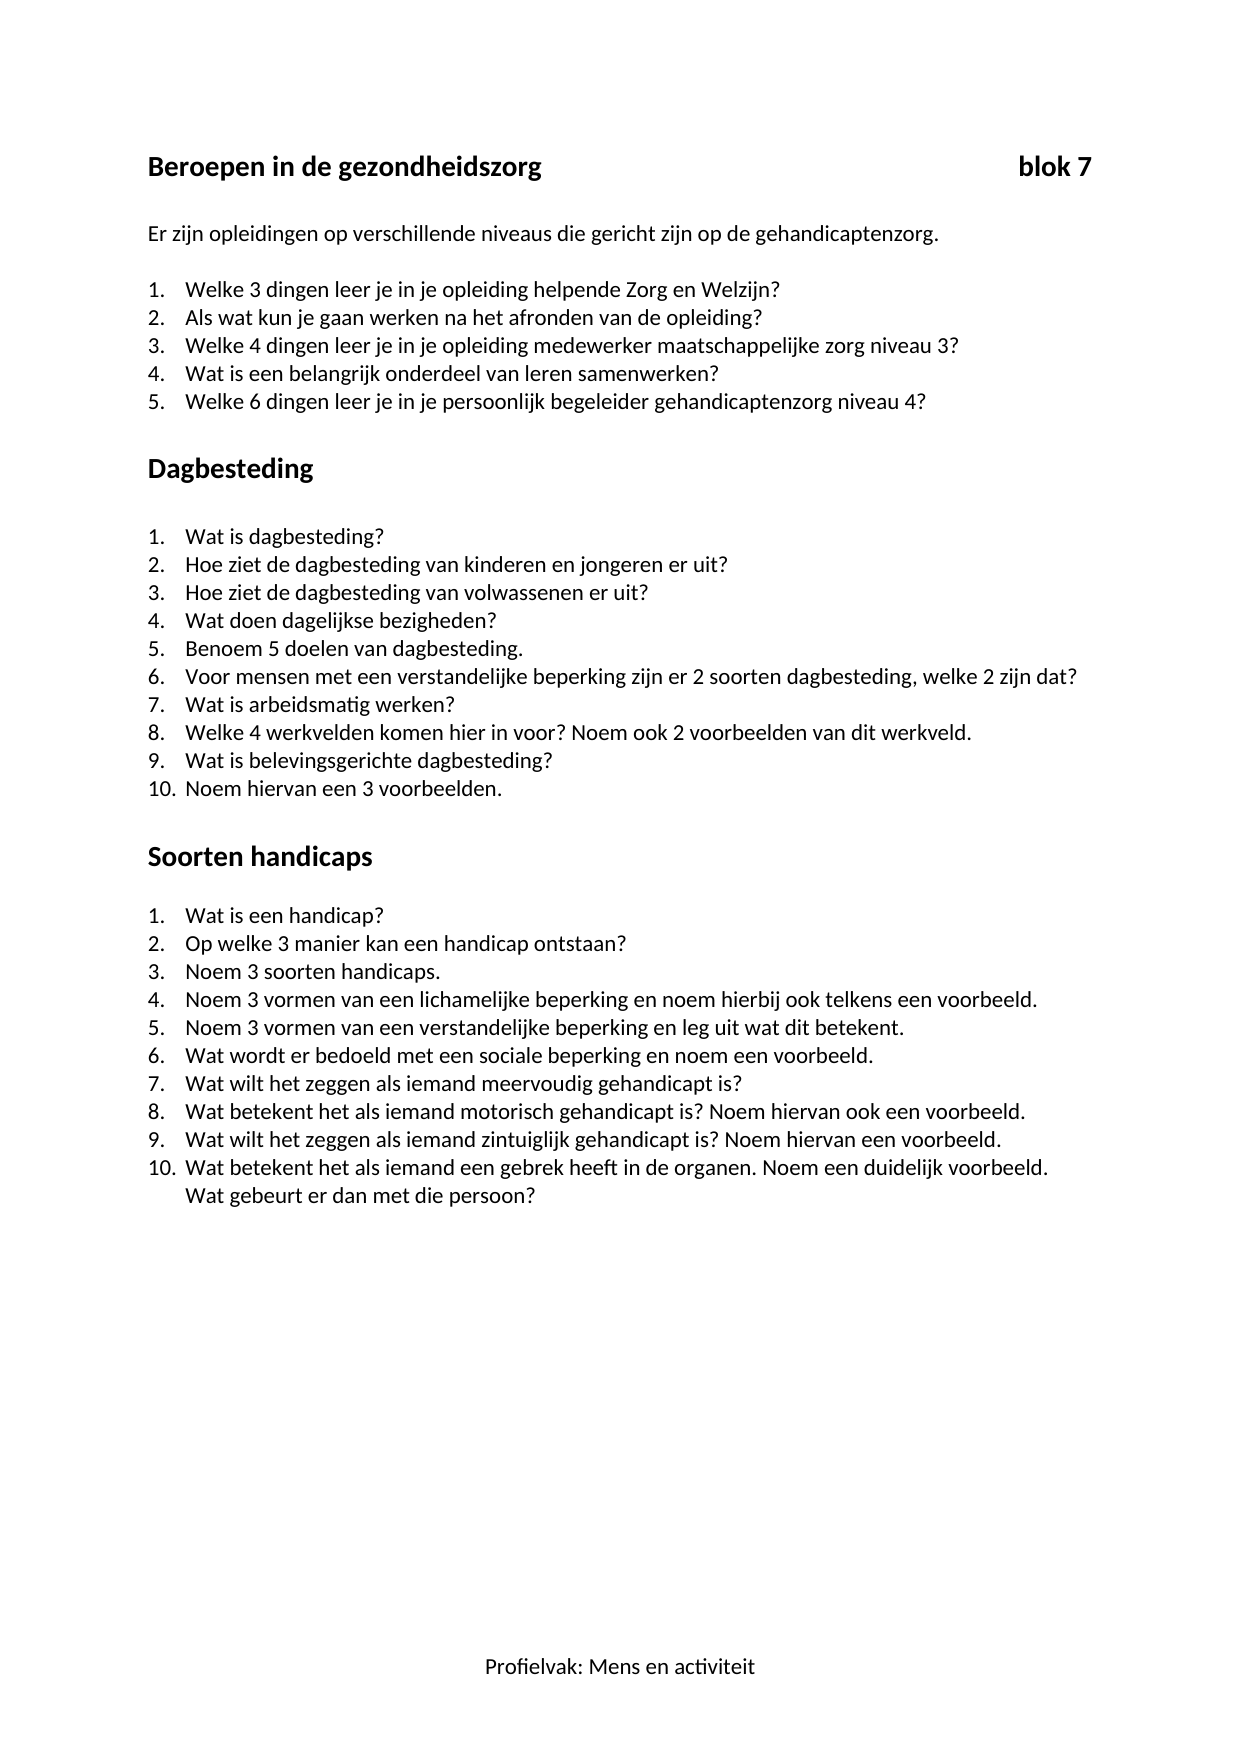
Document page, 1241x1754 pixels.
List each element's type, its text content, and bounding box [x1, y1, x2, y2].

list Wat wilt het zeggen als iemand meervoudig gehandicapt is? [148, 1069, 1093, 1097]
text Er zijn opleidingen op verschillende niveaus die gericht zijn op de gehandicaptenzorg. [148, 219, 1093, 247]
text Soorten handicaps [148, 838, 1093, 873]
list Welke 6 dingen leer je in je persoonlijk begeleider gehandicaptenzorg niveau 4? [148, 387, 1093, 415]
list Wat is een belangrijk onderdeel van leren samenwerken? [148, 359, 1093, 387]
list Benoem 5 doelen van dagbesteding. [148, 634, 1093, 662]
list Wat betekent het als iemand een gebrek heeft in de organen. Noem een duidelijk voorbeeld. Wat gebeurt er dan met die persoon? [148, 1153, 1093, 1209]
list Wat wilt het zeggen als iemand zintuiglijk gehandicapt is? Noem hiervan een voorbeeld. [148, 1126, 1093, 1153]
list Wat doen dagelijkse bezigheden? [148, 606, 1093, 634]
list Hoe ziet de dagbesteding van volwassenen er uit? [148, 578, 1093, 606]
text Beroepen in de gezondheidszorg blok 7 [148, 148, 1093, 183]
list Wat is arbeidsmatig werken? [148, 690, 1093, 718]
list Noem 3 vormen van een verstandelijke beperking en leg uit wat dit betekent. [148, 1013, 1093, 1041]
text Dagbesteding [148, 451, 1093, 486]
list Op welke 3 manier kan een handicap ontstaan? [148, 929, 1093, 957]
list Voor mensen met een verstandelijke beperking zijn er 2 soorten dagbesteding, welke 2 zijn dat? [148, 662, 1093, 690]
list Wat is dagbesteding? [148, 522, 1093, 550]
list Noem hiervan een 3 voorbeelden. [148, 774, 1093, 802]
list Welke 4 werkvelden komen hier in voor? Noem ook 2 voorbeelden van dit werkveld. [148, 718, 1093, 746]
list Als wat kun je gaan werken na het afronden van de opleiding? [148, 303, 1093, 331]
list Hoe ziet de dagbesteding van kinderen en jongeren er uit? [148, 550, 1093, 578]
list Wat is een handicap? [148, 901, 1093, 929]
list Wat is belevingsgerichte dagbesteding? [148, 746, 1093, 774]
list Welke 4 dingen leer je in je opleiding medewerker maatschappelijke zorg niveau 3? [148, 331, 1093, 359]
list Wat wordt er bedoeld met een sociale beperking en noem een voorbeeld. [148, 1041, 1093, 1069]
list Wat betekent het als iemand motorisch gehandicapt is? Noem hiervan ook een voorbeeld. [148, 1097, 1093, 1126]
list Noem 3 vormen van een lichamelijke beperking en noem hierbij ook telkens een voorbeeld. [148, 985, 1093, 1013]
list Noem 3 soorten handicaps. [148, 957, 1093, 985]
list Welke 3 dingen leer je in je opleiding helpende Zorg en Welzijn? [148, 275, 1093, 303]
